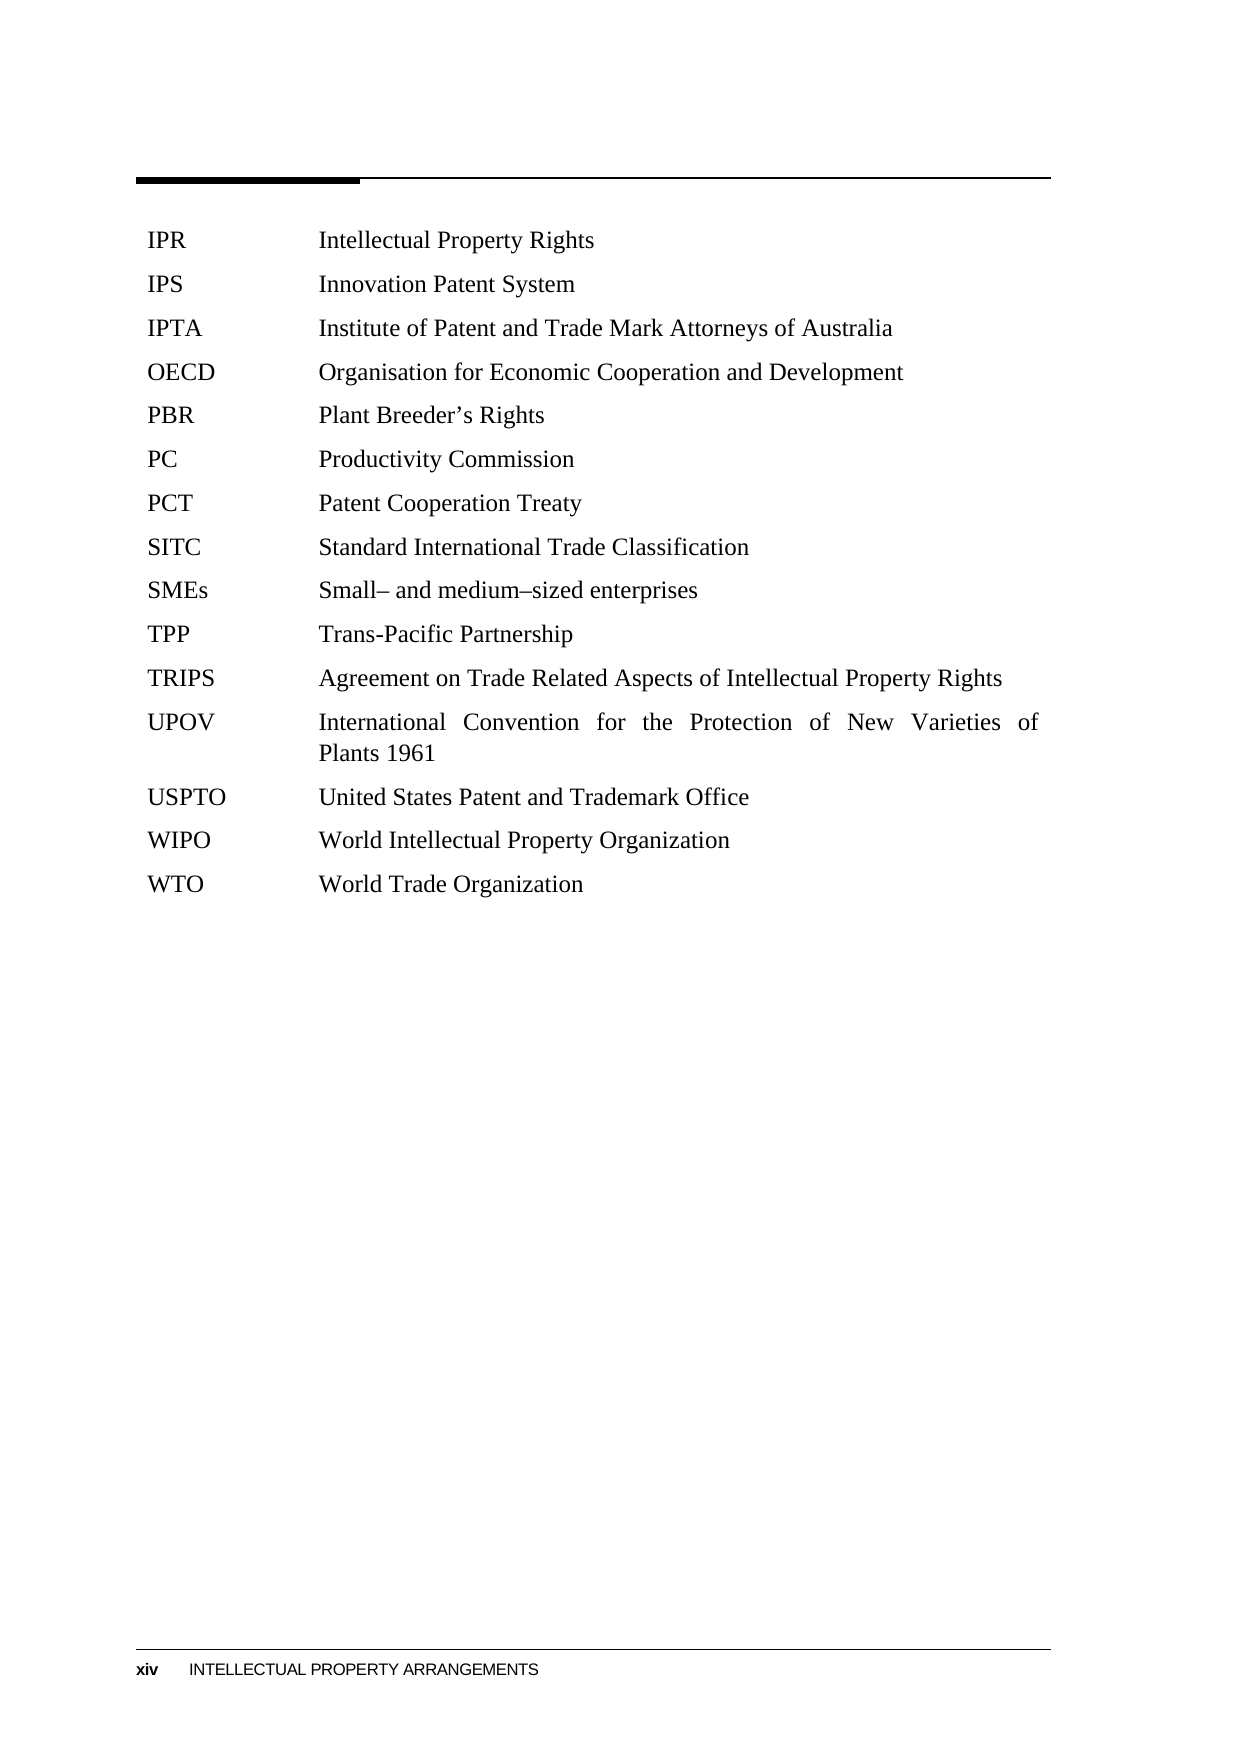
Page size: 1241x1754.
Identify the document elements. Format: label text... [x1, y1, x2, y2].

table_cell TRIPS [136, 648, 283, 692]
table_cell Agreement on Trade Related Aspects of Intellectual Property Rights [284, 648, 1051, 692]
table_cell Institute of Patent and Trade Mark Attorneys of Australia [284, 298, 1051, 342]
table_cell International Convention for the Protection of New Varieties of Plants 1961 [284, 692, 1051, 767]
table_cell PC [136, 429, 283, 473]
table_cell World Intellectual Property Organization [284, 811, 1051, 854]
table_cell Trans-Pacific Partnership [284, 604, 1051, 648]
table_cell USPTO [136, 767, 283, 811]
table_cell World Trade Organization [284, 854, 1051, 898]
table_cell Organisation for Economic Cooperation and Development [284, 342, 1051, 386]
table_cell TPP [136, 604, 283, 648]
table_cell Innovation Patent System [284, 254, 1051, 298]
table_cell WTO [136, 854, 283, 898]
table_cell OECD [136, 342, 283, 386]
table_cell UPOV [136, 692, 283, 767]
table_cell Plant Breeder’s Rights [284, 386, 1051, 429]
table_cell Productivity Commission [284, 429, 1051, 473]
table_cell PBR [136, 386, 283, 429]
table_cell Patent Cooperation Treaty [284, 473, 1051, 517]
table_cell United States Patent and Trademark Office [284, 767, 1051, 811]
table_cell PCT [136, 473, 283, 517]
table_cell SITC [136, 517, 283, 561]
table_cell Standard International Trade Classification [284, 517, 1051, 561]
table_cell SMEs [136, 561, 283, 604]
table_cell Small– and medium–sized enterprises [284, 561, 1051, 604]
table_cell IPTA [136, 298, 283, 342]
table_cell Intellectual Property Rights [284, 211, 1051, 254]
table_cell IPR [136, 211, 283, 254]
table_cell WIPO [136, 811, 283, 854]
table_cell IPS [136, 254, 283, 298]
